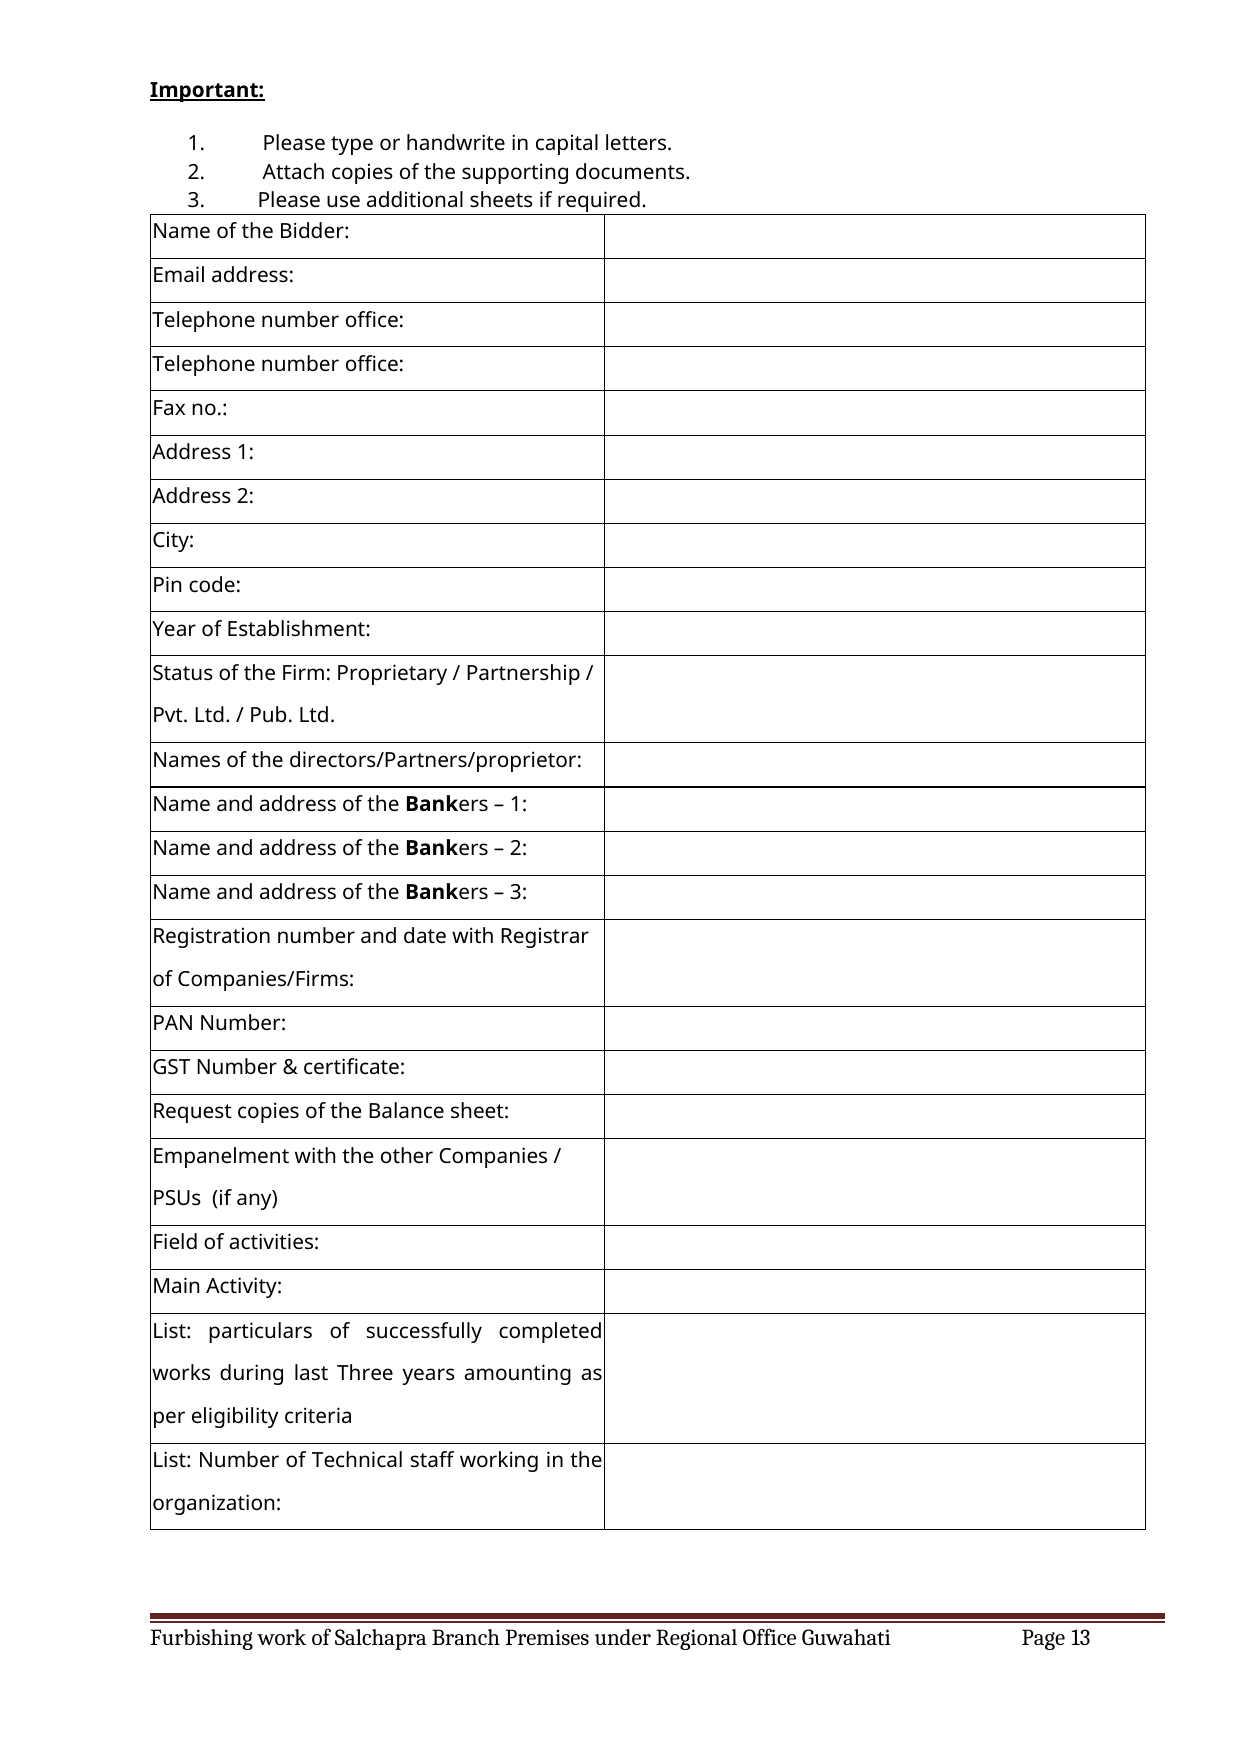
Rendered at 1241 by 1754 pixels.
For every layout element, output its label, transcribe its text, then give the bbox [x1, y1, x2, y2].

list Please use additional sheets if required. [187, 185, 1165, 214]
table_cell Name and address of the Bankers – 1: [151, 788, 604, 831]
text Important: [150, 75, 1165, 103]
table_header Name of the Bidder: [151, 215, 604, 258]
table_cell Address 1: [151, 436, 604, 479]
list Please type or handwrite in capital letters. [187, 128, 1165, 157]
table_cell [605, 1314, 1145, 1443]
table_cell Registration number and date with Registrar of Companies/Firms: [151, 920, 604, 1006]
table_cell [605, 656, 1145, 742]
table_cell Telephone number office: [151, 347, 604, 390]
table_cell [605, 347, 1145, 390]
table_cell [605, 1139, 1145, 1225]
table_cell [605, 1007, 1145, 1050]
table_cell Address 2: [151, 480, 604, 523]
table_cell [605, 788, 1145, 831]
table_cell [605, 436, 1145, 479]
table_cell [605, 259, 1145, 302]
table_cell Empanelment with the other Companies / PSUs (if any) [151, 1139, 604, 1225]
table_cell [605, 568, 1145, 611]
table_cell Pin code: [151, 568, 604, 611]
table_cell [605, 876, 1145, 919]
table_cell [605, 480, 1145, 523]
table_cell [605, 920, 1145, 1006]
table_cell Name and address of the Bankers – 2: [151, 832, 604, 875]
table_header [605, 215, 1145, 258]
table_cell [605, 612, 1145, 655]
table_cell Telephone number office: [151, 303, 604, 346]
table_cell [605, 524, 1145, 567]
table_cell [605, 743, 1145, 786]
table_cell Names of the directors/Partners/proprietor: [151, 743, 604, 786]
table_cell Year of Establishment: [151, 612, 604, 655]
table_cell Main Activity: [151, 1270, 604, 1313]
list Attach copies of the supporting documents. [187, 157, 1165, 185]
table_cell [605, 391, 1145, 434]
table_cell [605, 1095, 1145, 1138]
table_cell Status of the Firm: Proprietary / Partnership / Pvt. Ltd. / Pub. Ltd. [151, 656, 604, 742]
table_cell PAN Number: [151, 1007, 604, 1050]
table_cell Fax no.: [151, 391, 604, 434]
table_cell List: particulars of successfully completed works during last Three years amounting as per eligibility criteria [151, 1314, 604, 1443]
table_cell Request copies of the Balance sheet: [151, 1095, 604, 1138]
table_cell [605, 1051, 1145, 1094]
table_cell List: Number of Technical staff working in the organization: [151, 1444, 604, 1529]
table_cell [605, 1270, 1145, 1313]
table_cell [605, 1226, 1145, 1269]
table_cell [605, 1444, 1145, 1529]
table_cell GST Number & certificate: [151, 1051, 604, 1094]
table_cell Email address: [151, 259, 604, 302]
table_cell Name and address of the Bankers – 3: [151, 876, 604, 919]
table_cell Field of activities: [151, 1226, 604, 1269]
table_cell [605, 832, 1145, 875]
table_cell [605, 303, 1145, 346]
table_cell City: [151, 524, 604, 567]
